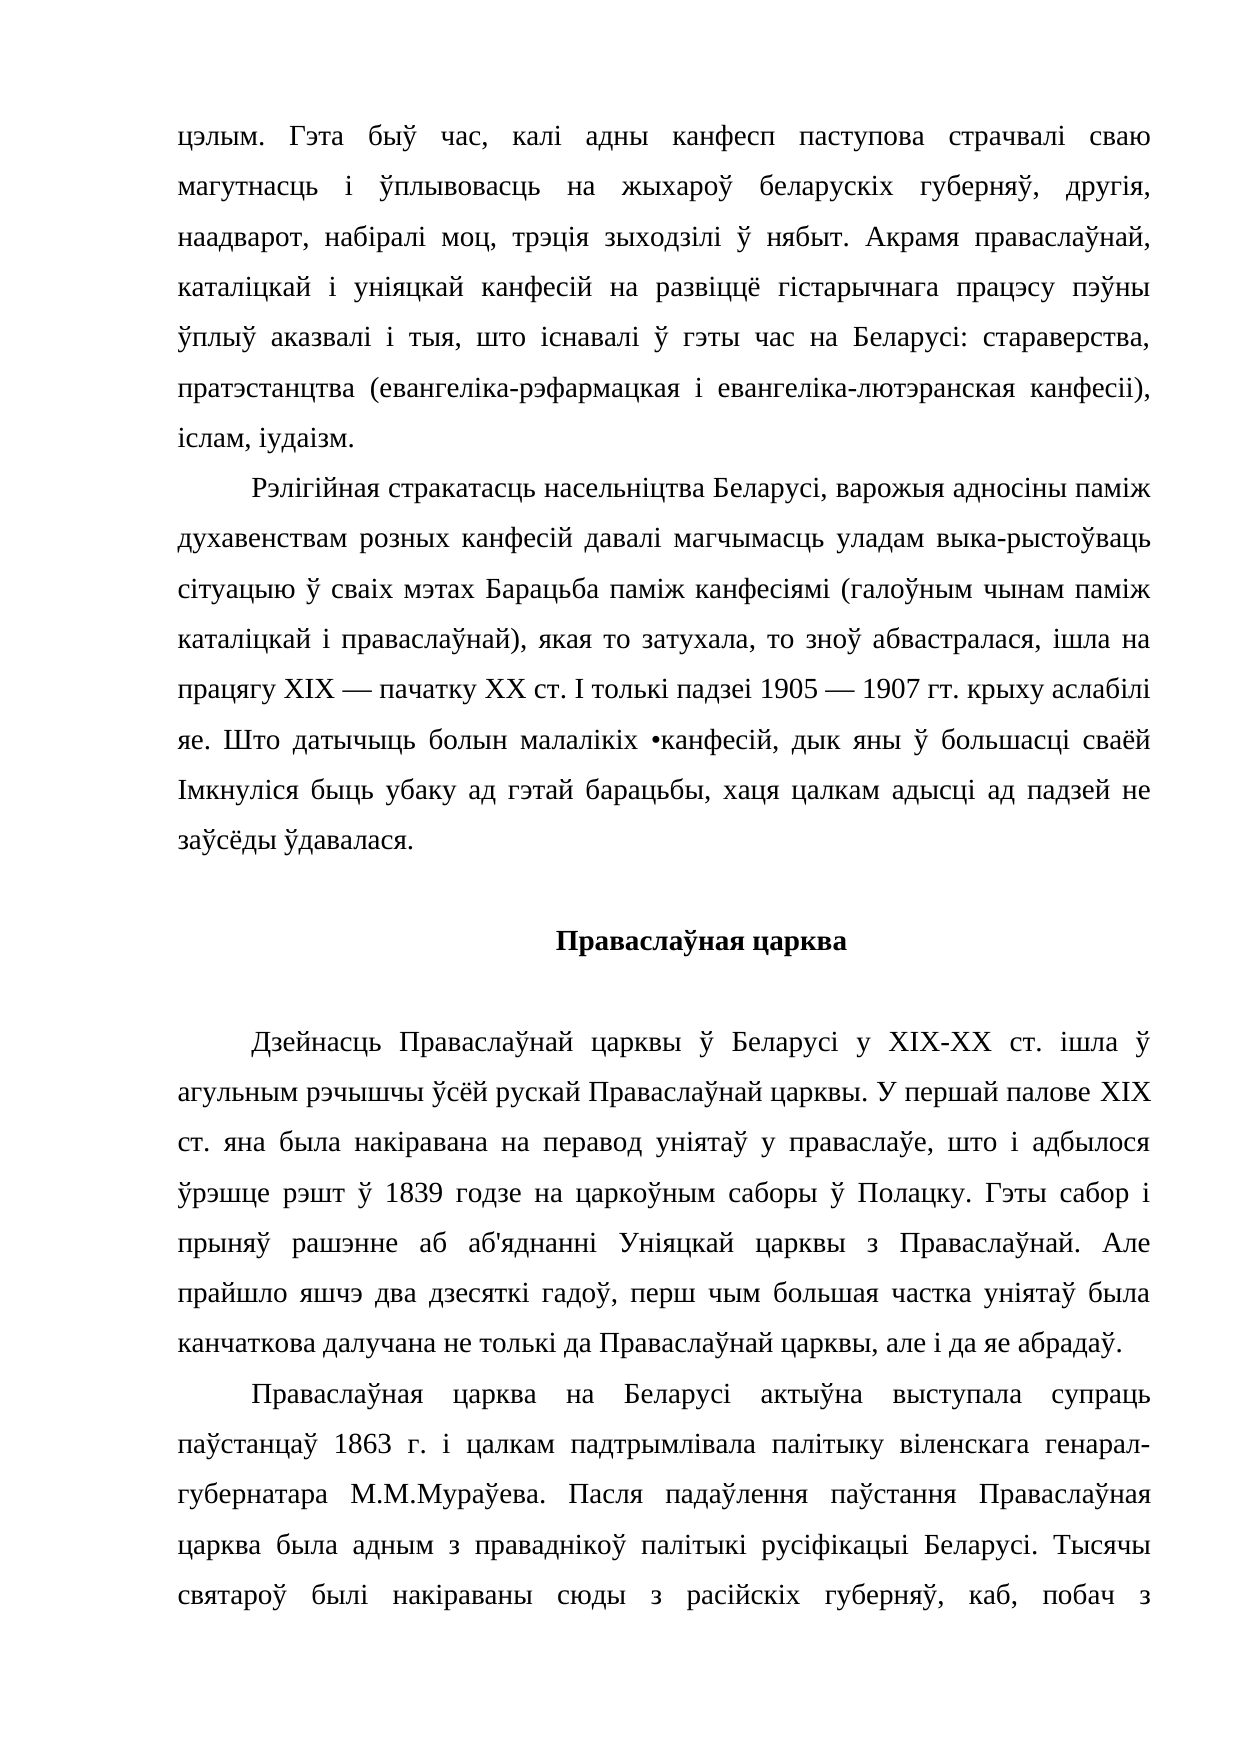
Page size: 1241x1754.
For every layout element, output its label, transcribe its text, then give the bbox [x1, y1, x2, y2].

text Дзейнасць Праваслаўнай царквы ў Беларусі у ХІХ-ХХ ст. ішла ў агульным рэчышчы ўсёй рускай Праваслаўнай царквы. У першай палове XIX ст. яна была накіравана на перавод уніятаў у праваслаўе, што і адбылося ўрэшце рэшт ў 1839 годзе на царкоўным саборы ў Полацку. Гэты сабор і прыняў рашэнне аб аб'яднанні Уніяцкай царквы з Праваслаўнай. Але прайшло яшчэ два дзесяткі гадоў, перш чым большая частка уніятаў была канчаткова далучана не толькі да Праваслаўнай царквы, але і да яе абрадаў. [177, 1024, 1152, 1359]
text Рэлігійная стракатасць насельніцтва Беларусі, варожыя адносіны паміж духавенствам розных канфесій давалі магчымасць уладам выка-рыстоўваць сітуацыю ў сваіх мэтах Барацьба паміж канфесіямі (галоўным чынам паміж каталіцкай і праваслаўнай), якая то затухала, то зноў абвастралася, ішла на працягу XIX — пачатку XX ст. I толькі падзеі 1905 — 1907 гт. крыху аслабілі яе. Што датычыць болын малалікіх •канфесій, дык яны ў большасці сваёй Імкнуліся быць убаку ад гэтай барацьбы, хаця цалкам адысці ад падзей не заўсёды ўдавалася. [177, 470, 1152, 856]
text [177, 1376, 1152, 1611]
text Праваслаўная царква [177, 923, 1152, 957]
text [177, 118, 1152, 453]
